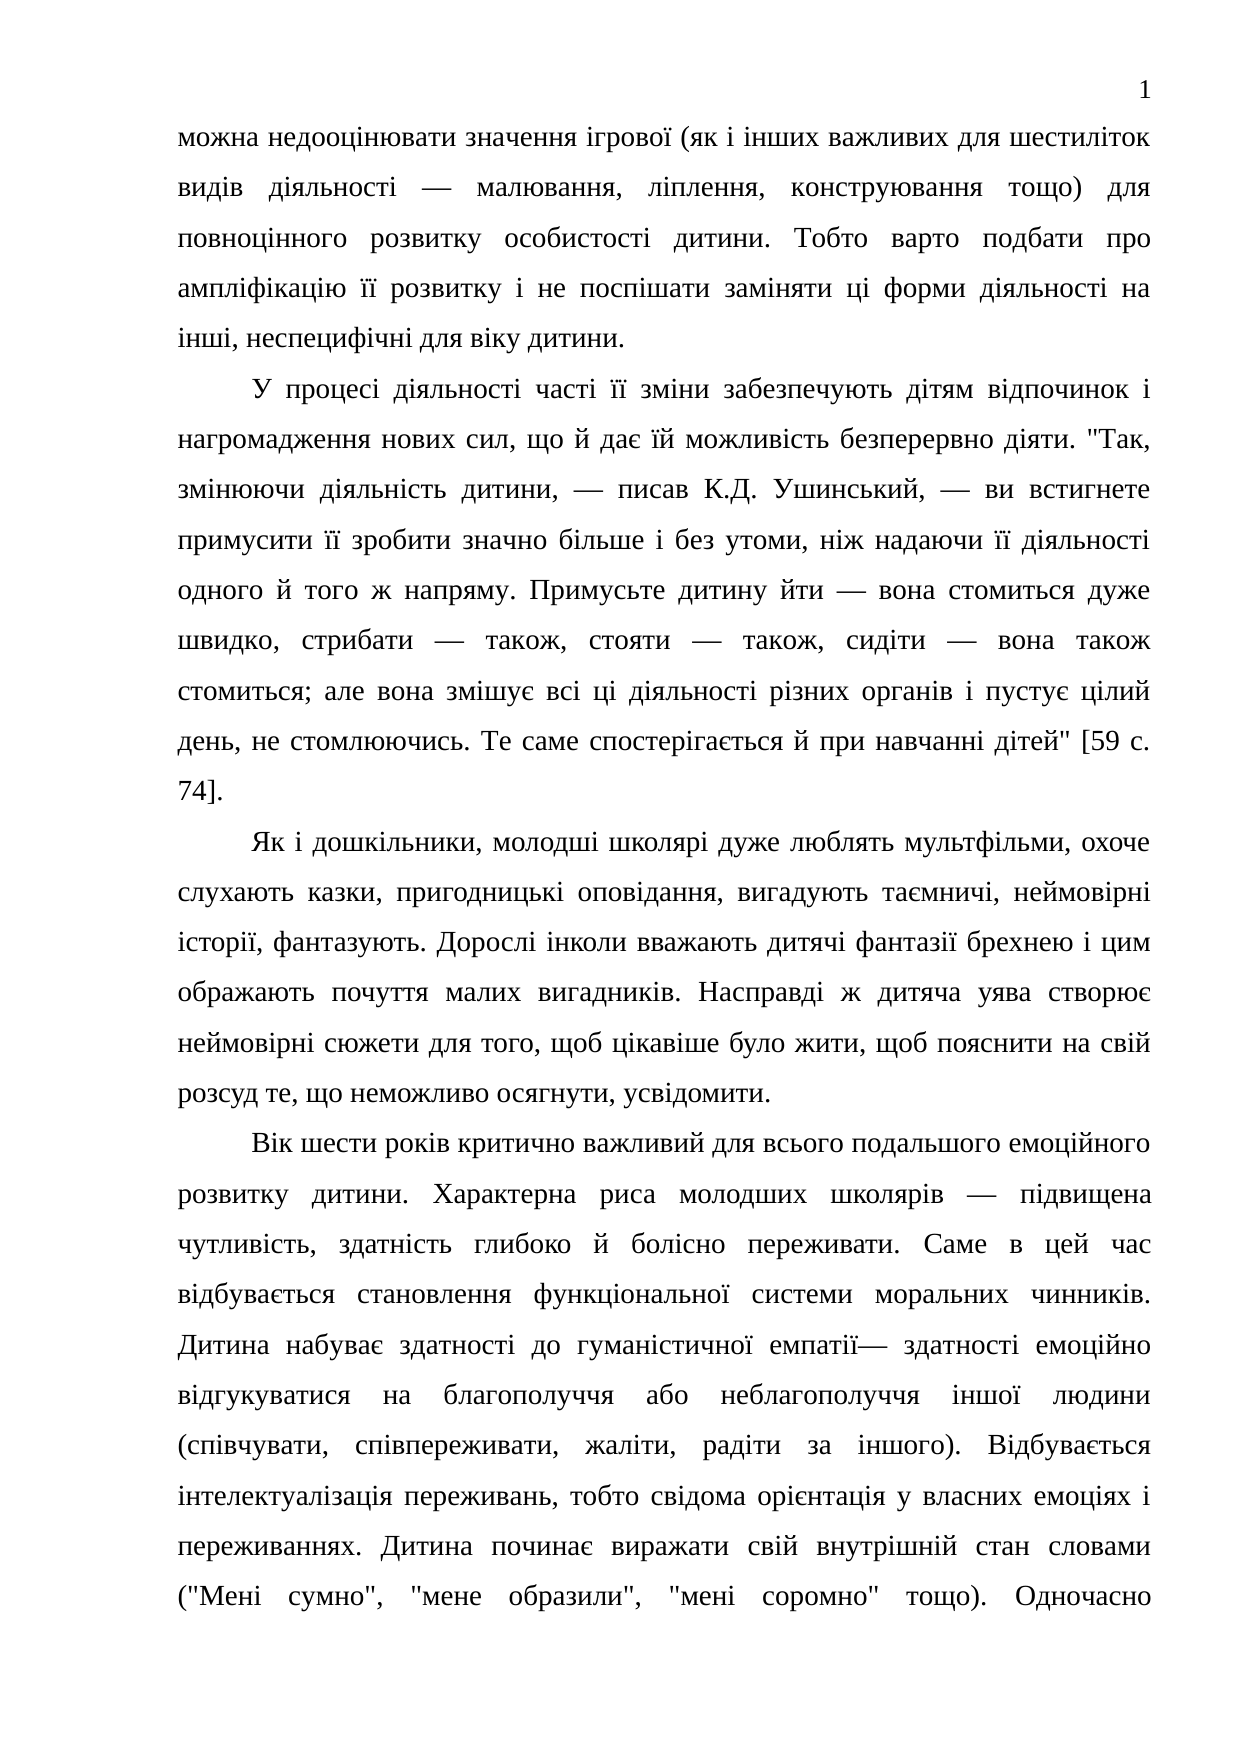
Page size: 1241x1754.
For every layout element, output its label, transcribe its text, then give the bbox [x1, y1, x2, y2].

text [177, 119, 1152, 354]
text Як і дошкільники, молодші школярі дуже люблять мультфільми, охоче слухають казки, пригодницькі оповідання, вигадують таємничі, неймовірні історії, фантазують. Дорослі інколи вважають дитячі фантазії брехнею і цим ображають почуття малих вигадників. Насправді ж дитяча уява створює неймовірні сюжети для того, щоб цікавіше було жити, щоб пояснити на свій розсуд те, що неможливо осягнути, усвідомити. [177, 824, 1152, 1109]
text У процесі діяльності часті її зміни забезпечують дітям відпочинок і нагромадження нових сил, що й дає їй можливість безперервно діяти. "Так, змінюючи діяльність дитини, — писав К.Д. Ушинський, — ви встигнете примусити її зробити значно більше і без утоми, ніж надаючи її діяльності одного й того ж напряму. Примусьте дитину йти — вона стомиться дуже швидко, стрибати — також, стояти — також, сидіти — вона також стомиться; але вона змішує всі ці діяльності різних органів і пустує цілий день, не стомлюючись. Те саме спостерігається й при навчанні дітей" [59 с. 74]. [177, 371, 1152, 807]
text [177, 1126, 1152, 1612]
